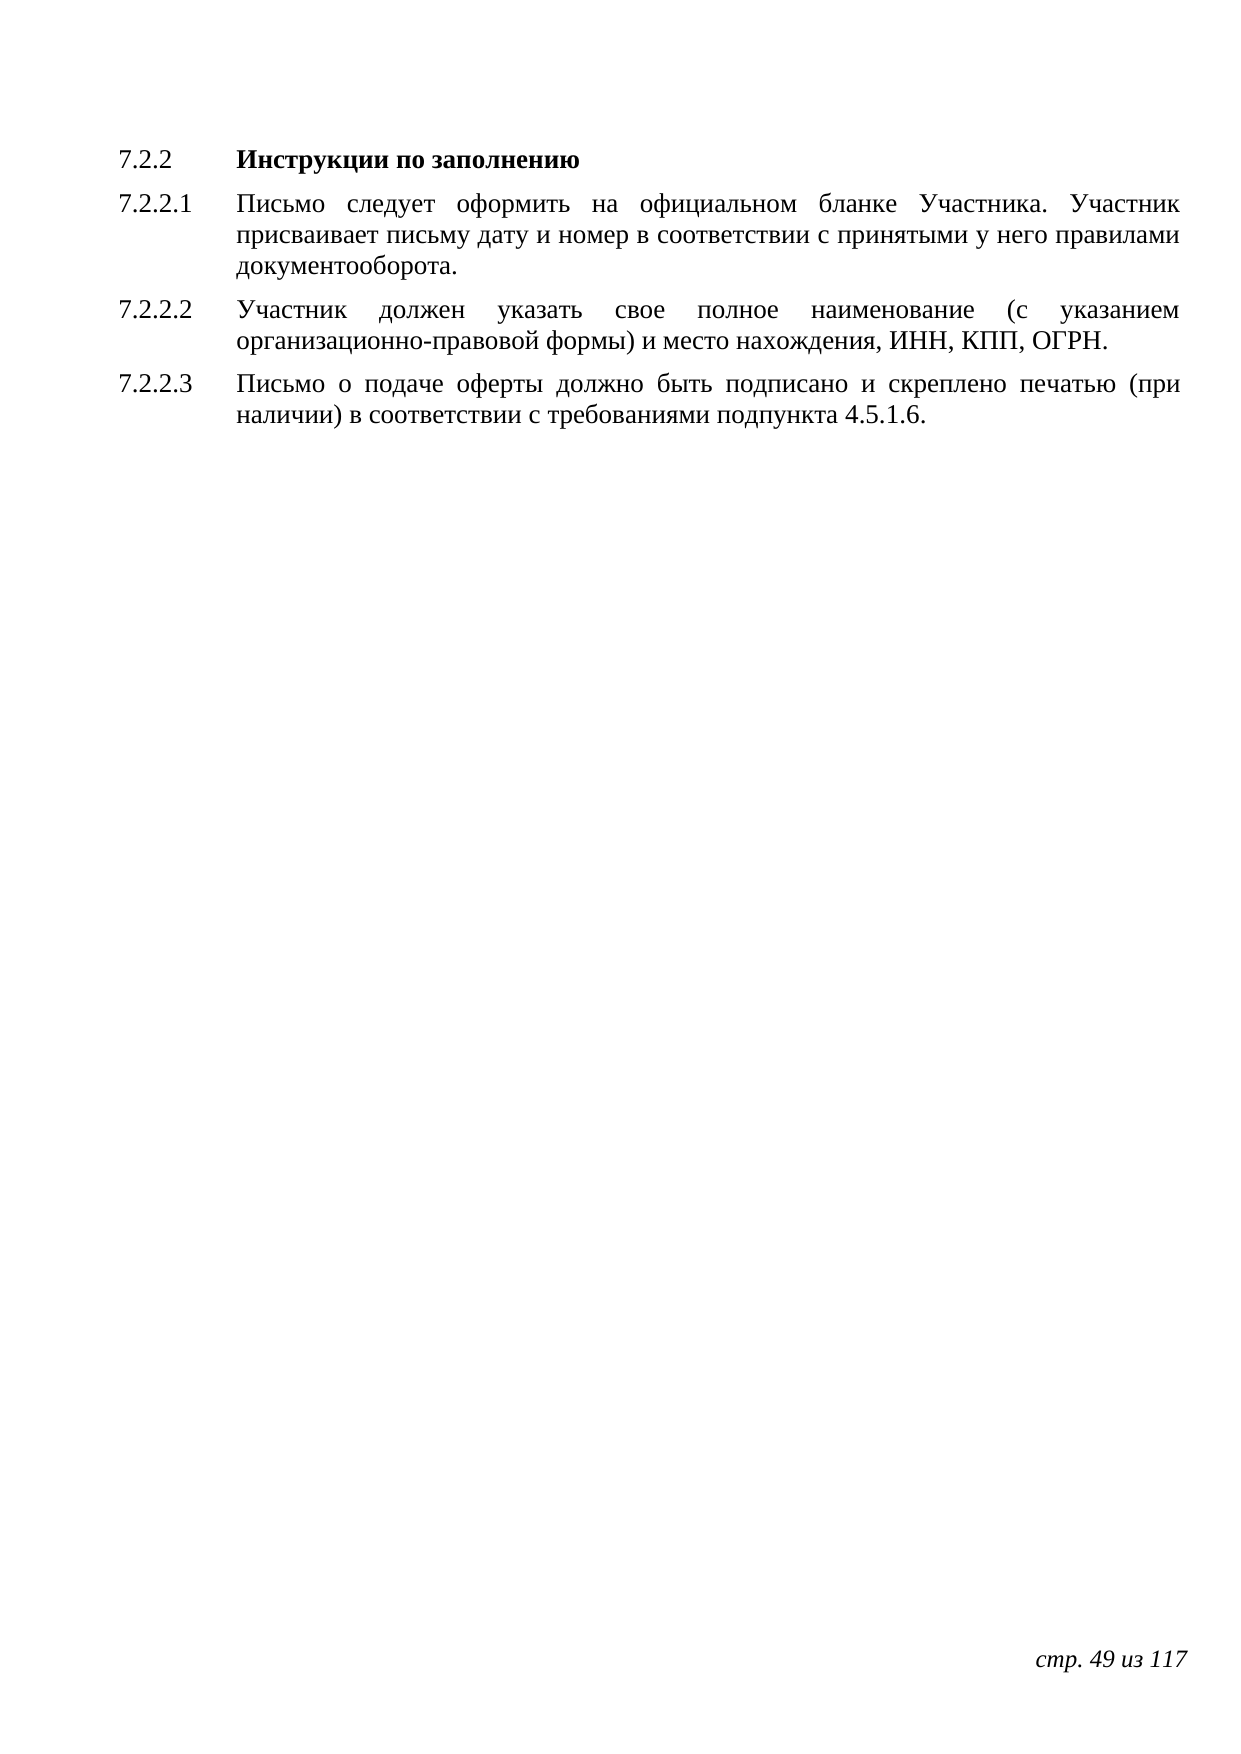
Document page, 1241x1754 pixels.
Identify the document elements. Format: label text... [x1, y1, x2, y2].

text Участник должен указать свое полное наименование (с указанием организационно-правовой формы) и место нахождения, ИНН, КПП, ОГРН. [118, 293, 1181, 355]
text Инструкции по заполнению [118, 143, 1181, 174]
text Письмо о подаче оферты должно быть подписано и скреплено печатью (при наличии) в соответствии с требованиями подпункта 4.5.1.6. [118, 367, 1181, 430]
text Письмо следует оформить на официальном бланке Участника. Участник присваивает письму дату и номер в соответствии с принятыми у него правилами документооборота. [118, 187, 1181, 280]
